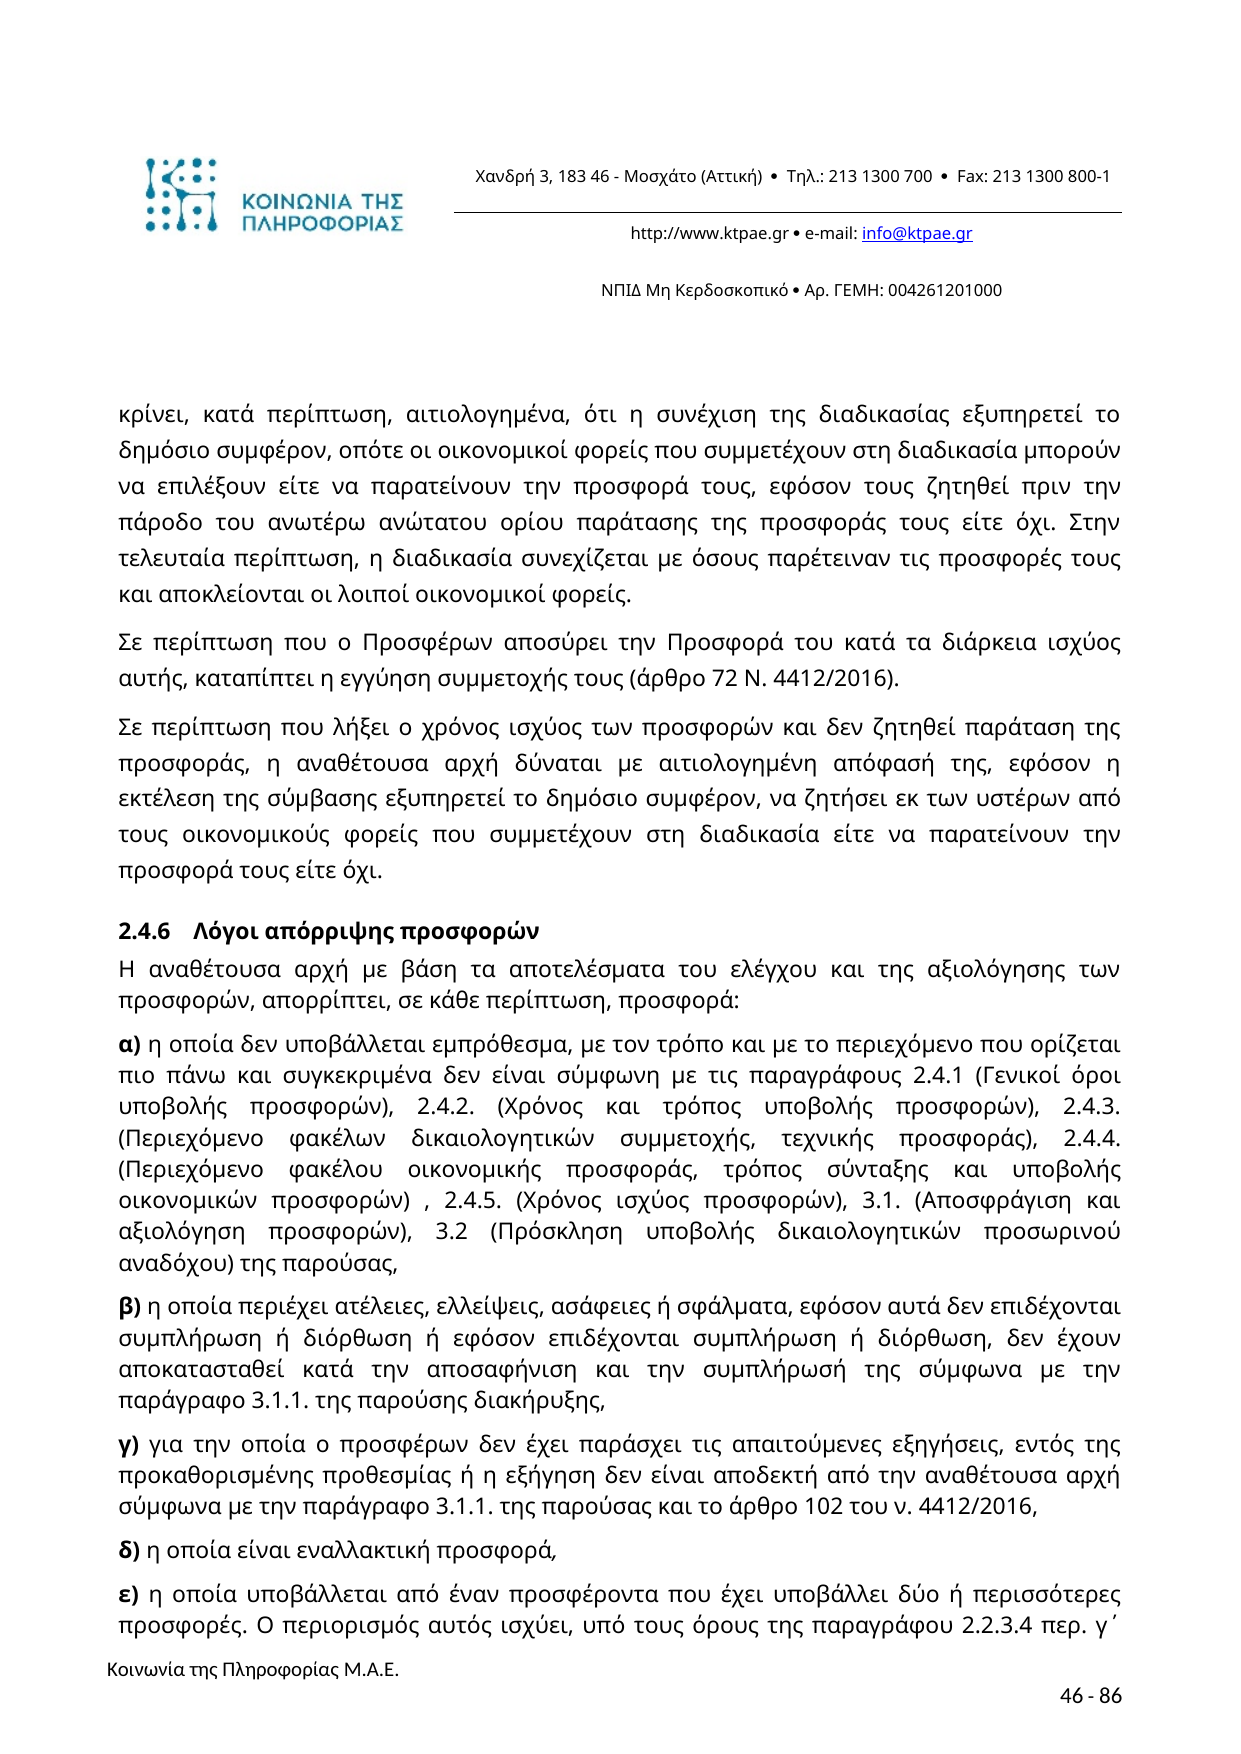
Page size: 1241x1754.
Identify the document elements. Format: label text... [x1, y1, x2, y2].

text H αναθέτουσα αρχή με βάση τα αποτελέσματα του ελέγχου και της αξιολόγησης των προσφορών, απορρίπτει, σε κάθε περίπτωση, προσφορά: [118, 953, 1122, 1015]
text δ) η οποία είναι εναλλακτική προσφορά, [118, 1534, 1122, 1565]
text α) η οποία δεν υποβάλλεται εμπρόθεσμα, με τον τρόπο και με το περιεχόμενο που ορίζεται πιο πάνω και συγκεκριμένα δεν είναι σύμφωνη με τις παραγράφους 2.4.1 (Γενικοί όροι υποβολής προσφορών), 2.4.2. (Χρόνος και τρόπος υποβολής προσφορών), 2.4.3. (Περιεχόμενο φακέλων δικαιολογητικών συμμετοχής, τεχνικής προσφοράς), 2.4.4. (Περιεχόμενο φακέλου οικονομικής προσφοράς, τρόπος σύνταξης και υποβολής οικονομικών προσφορών) , 2.4.5. (Χρόνος ισχύος προσφορών), 3.1. (Αποσφράγιση και αξιολόγηση προσφορών), 3.2 (Πρόσκληση υποβολής δικαιολογητικών προσωρινού αναδόχου) της παρούσας, [118, 1028, 1122, 1278]
picture [140, 156, 408, 238]
subtitle 2.4.6 Λόγοι απόρριψης προσφορών [118, 915, 1122, 946]
text β) η οποία περιέχει ατέλειες, ελλείψεις, ασάφειες ή σφάλματα, εφόσον αυτά δεν επιδέχονται συμπλήρωση ή διόρθωση ή εφόσον επιδέχονται συμπλήρωση ή διόρθωση, δεν έχουν αποκατασταθεί κατά την αποσαφήνιση και την συμπλήρωσή της σύμφωνα με την παράγραφο 3.1.1. της παρούσης διακήρυξης, [118, 1290, 1122, 1415]
text Σε περίπτωση που λήξει ο χρόνος ισχύος των προσφορών και δεν ζητηθεί παράταση της προσφοράς, η αναθέτουσα αρχή δύναται με αιτιολογημένη απόφασή της, εφόσον η εκτέλεση της σύμβασης εξυπηρετεί το δημόσιο συμφέρον, να ζητήσει εκ των υστέρων από τους οικονομικούς φορείς που συμμετέχουν στη διαδικασία είτε να παρατείνουν την προσφορά τους είτε όχι. [118, 711, 1122, 886]
text Σε περίπτωση που ο Προσφέρων αποσύρει την Προσφορά του κατά τα διάρκεια ισχύος αυτής, καταπίπτει η εγγύηση συμμετοχής τους (άρθρο 72 Ν. 4412/2016). [118, 626, 1122, 693]
text γ) για την οποία ο προσφέρων δεν έχει παράσχει τις απαιτούμενες εξηγήσεις, εντός της προκαθορισμένης προθεσμίας ή η εξήγηση δεν είναι αποδεκτή από την αναθέτουσα αρχή σύμφωνα με την παράγραφο 3.1.1. της παρούσας και το άρθρο 102 του ν. 4412/2016, [118, 1428, 1122, 1521]
